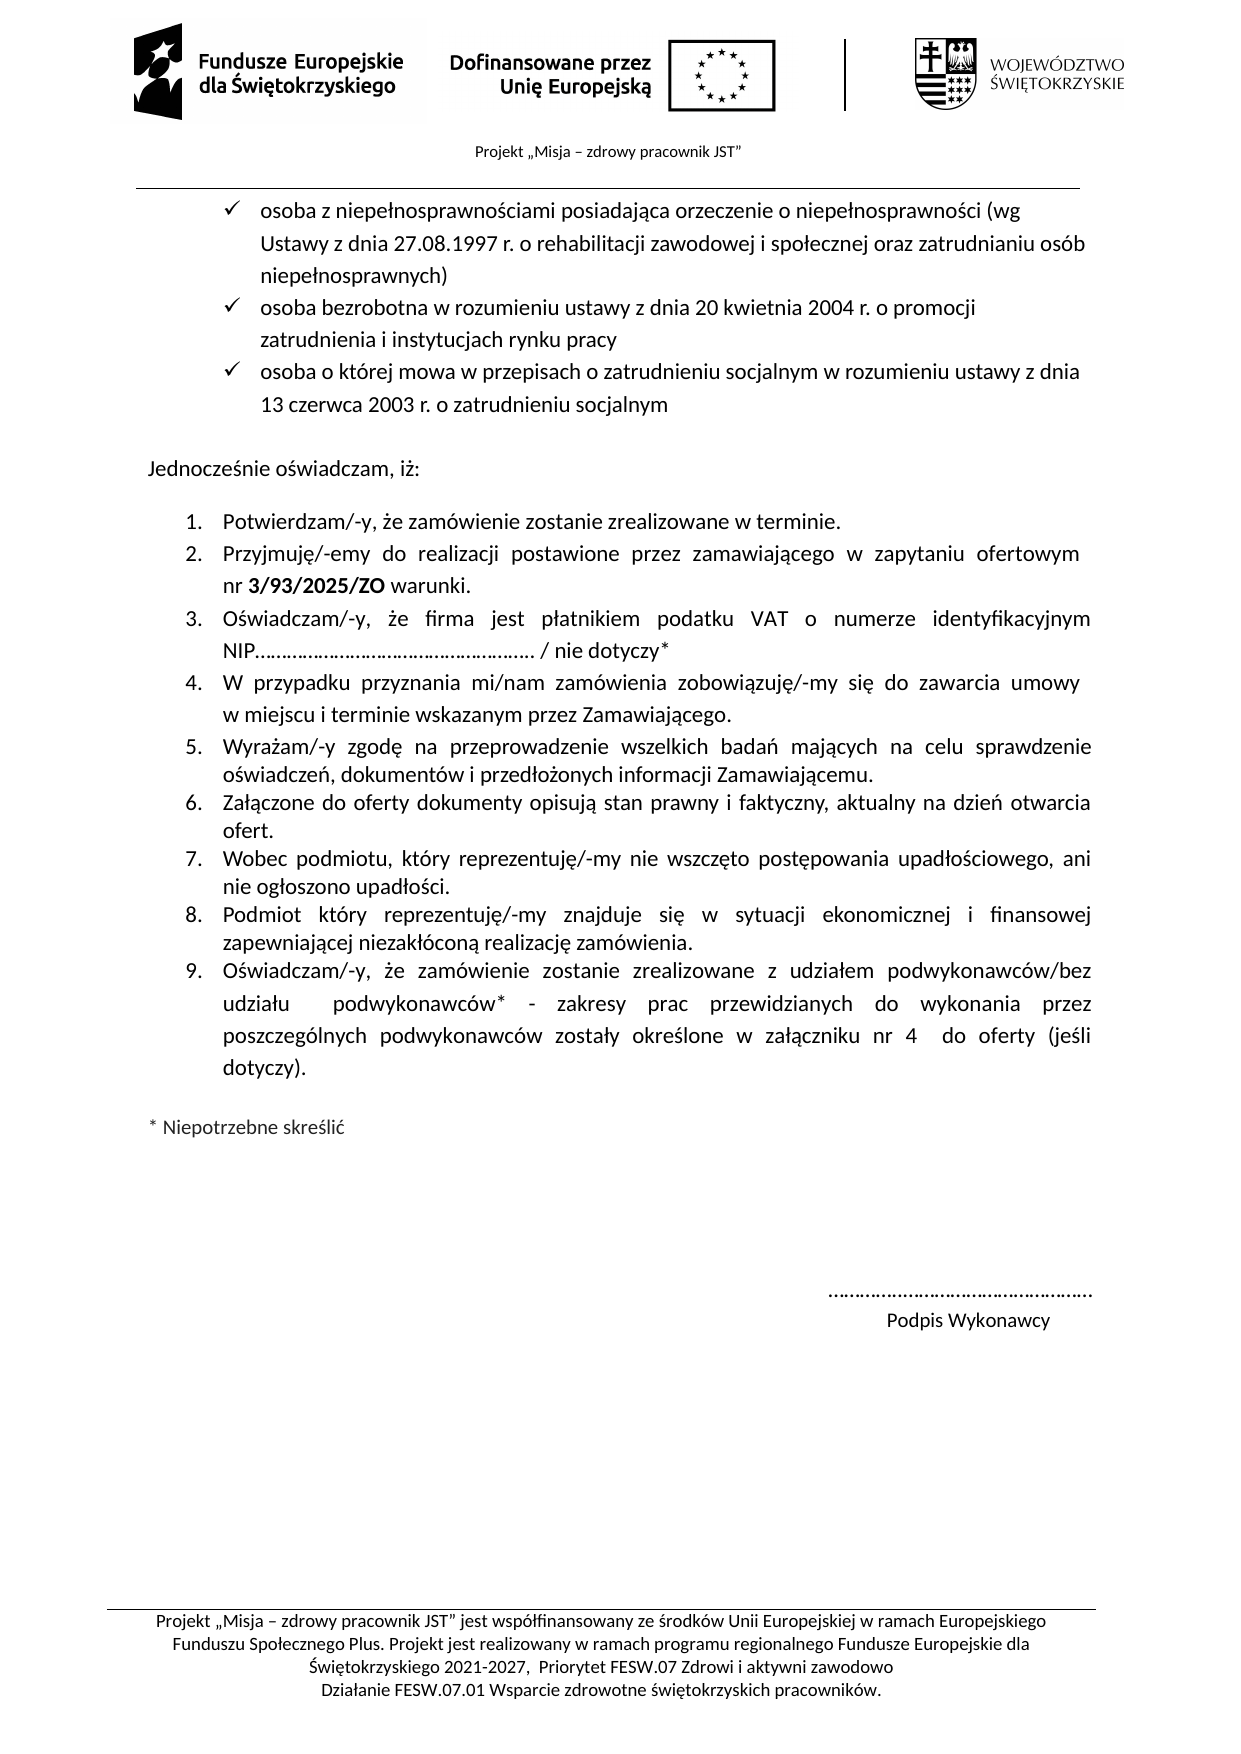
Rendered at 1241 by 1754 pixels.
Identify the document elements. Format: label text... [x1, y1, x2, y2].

picture [437, 31, 799, 112]
list Oświadczam/-y, że firma jest płatnikiem podatku VAT o numerze identyfikacyjnym NIP…………………………………………….. / nie dotyczy* [185, 604, 1093, 664]
picture [915, 38, 1124, 110]
list osoba z niepełnosprawnościami posiadająca orzeczenie o niepełnosprawności (wg Ustawy z dnia 27.08.1997 r. o rehabilitacji zawodowej i społecznej oraz zatrudnianiu osób niepełnosprawnych) [223, 197, 1093, 289]
text …………..……………………………… [148, 1275, 1093, 1303]
picture [110, 18, 427, 124]
list osoba o której mowa w przepisach o zatrudnieniu socjalnym w rozumieniu ustawy z dnia 13 czerwca 2003 r. o zatrudnieniu socjalnym [223, 357, 1093, 418]
text * Niepotrzebne skreślić [148, 1114, 1093, 1140]
list osoba bezrobotna w rozumieniu ustawy z dnia 20 kwietnia 2004 r. o promocji zatrudnienia i instytucjach rynku pracy [223, 293, 1093, 353]
list Oświadczam/-y, że zamówienie zostanie zrealizowane z udziałem podwykonawców/bez udziału podwykonawców* - zakresy prac przewidzianych do wykonania przez poszczególnych podwykonawców zostały określone w załączniku nr 4 do oferty (jeśli dotyczy). [185, 957, 1093, 1081]
list Wobec podmiotu, który reprezentuję/-my nie wszczęto postępowania upadłościowego, ani nie ogłoszono upadłości. [185, 844, 1093, 901]
list Podmiot który reprezentuję/-my znajduje się w sytuacji ekonomicznej i finansowej zapewniającej niezakłóconą realizację zamówienia. [185, 901, 1093, 957]
list Przyjmuję/-emy do realizacji postawione przez zamawiającego w zapytaniu ofertowym nr 3/93/2025/ZO warunki. [185, 539, 1093, 599]
text Podpis Wykonawcy [148, 1307, 1093, 1333]
list Wyrażam/-y zgodę na przeprowadzenie wszelkich badań mających na celu sprawdzenie oświadczeń, dokumentów i przedłożonych informacji Zamawiającemu. [185, 732, 1093, 788]
list Załączone do oferty dokumenty opisują stan prawny i faktyczny, aktualny na dzień otwarcia ofert. [185, 788, 1093, 844]
list W przypadku przyznania mi/nam zamówienia zobowiązuję/-my się do zawarcia umowy w miejscu i terminie wskazanym przez Zamawiającego. [185, 668, 1093, 728]
text Jednocześnie oświadczam, iż: [148, 454, 1093, 482]
list Potwierdzam/-y, że zamówienie zostanie zrealizowane w terminie. [185, 507, 1093, 535]
